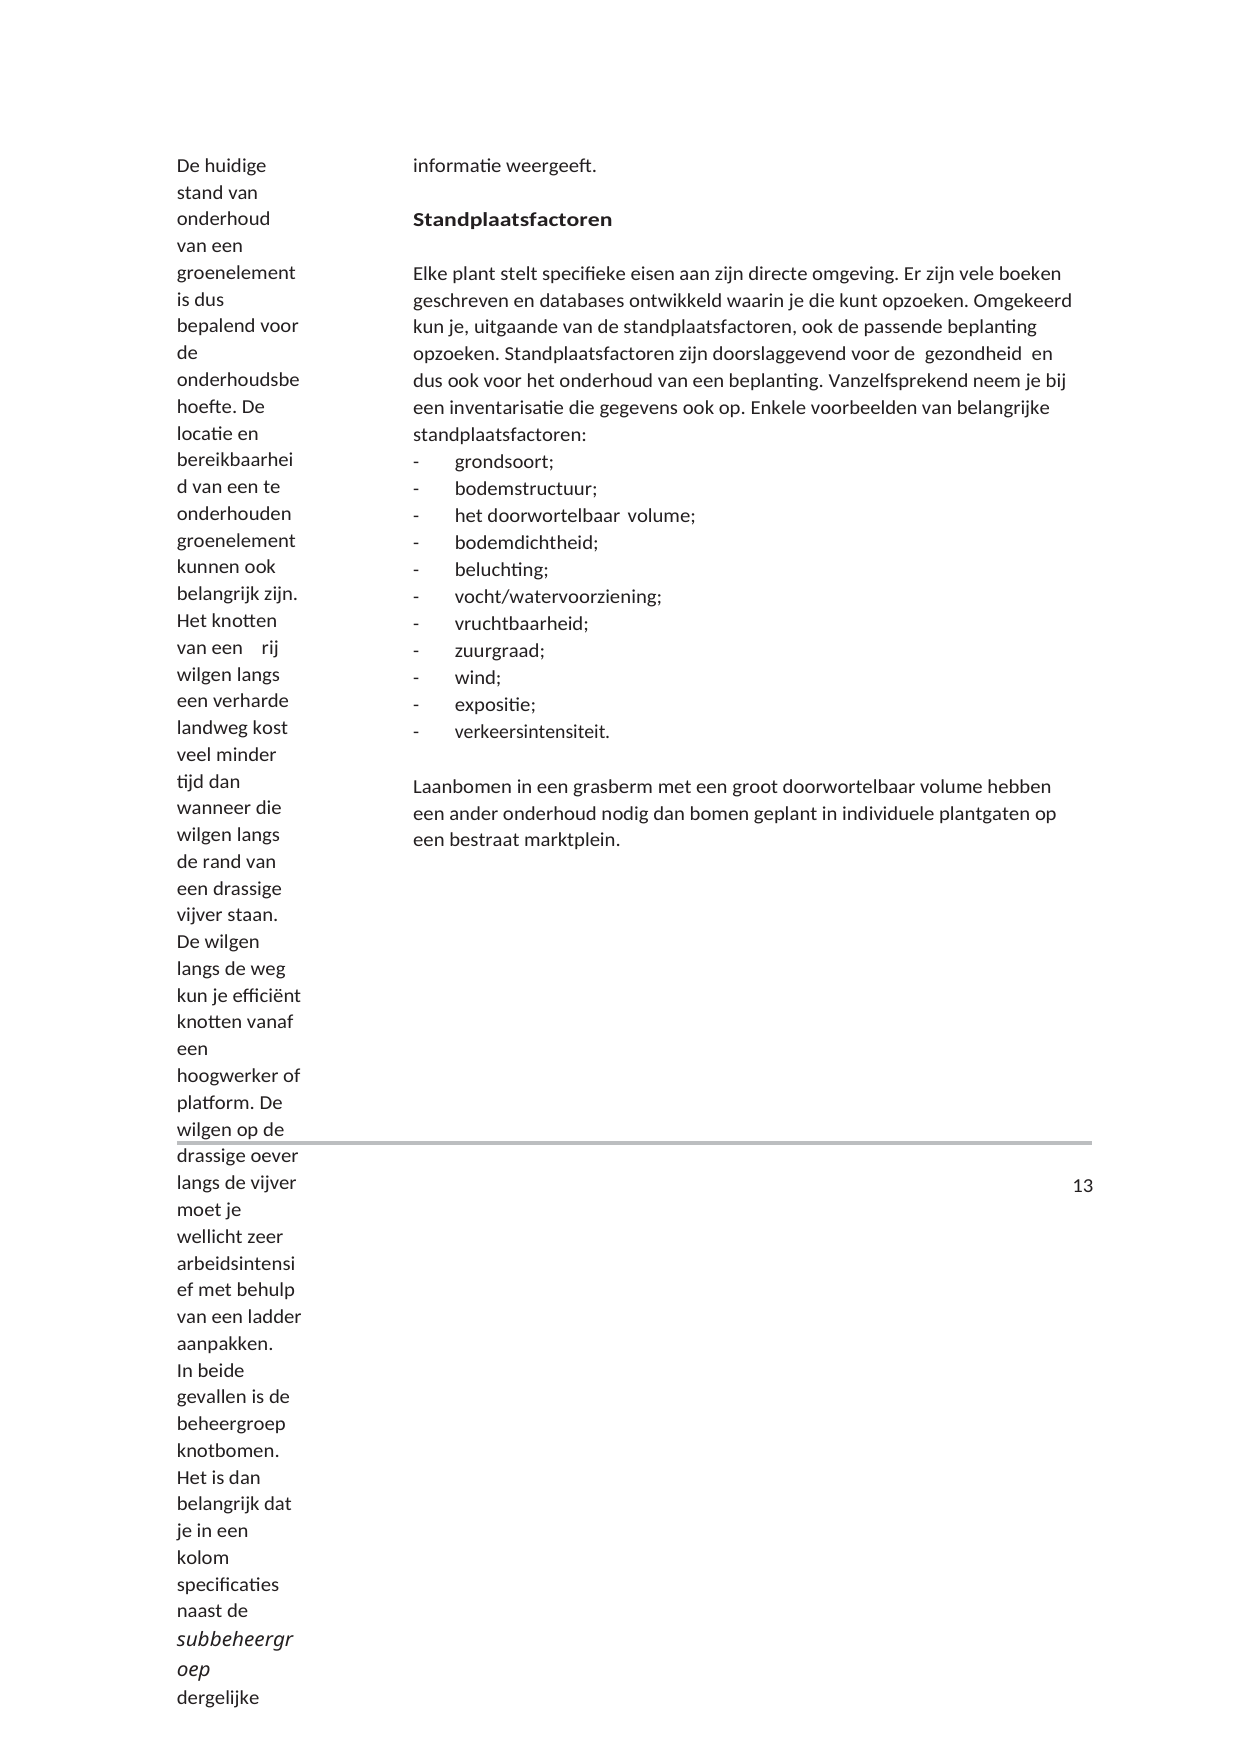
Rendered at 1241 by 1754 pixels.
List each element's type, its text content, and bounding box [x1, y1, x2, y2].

list grondsoort; [413, 449, 1107, 473]
text Elke plant stelt specifieke eisen aan zijn directe omgeving. Er zijn vele boeken geschreven en databases ontwikkeld waarin je die kunt opzoeken. Omgekeerd kun je, uitgaande van de standplaatsfactoren, ook de passende beplanting opzoeken. Standplaatsfactoren zijn doorslaggevend voor de gezondheid en dus ook voor het onderhoud van een beplanting. Vanzelfsprekend neem je bij een inventarisatie die gegevens ook op. Enkele voorbeelden van belangrijke standplaatsfactoren: [413, 261, 1082, 446]
list zuurgraad; [413, 638, 1107, 662]
list expositie; [413, 693, 1107, 717]
list vruchtbaarheid; [413, 611, 1107, 636]
subtitle Standplaatsfactoren [413, 207, 1107, 231]
list het doorwortelbaar volume; [413, 503, 1107, 527]
list beluchting; [413, 557, 1107, 581]
list vocht/watervoorziening; [413, 584, 1107, 608]
list bodemstructuur; [413, 476, 1107, 500]
text Laanbomen in een grasberm met een groot doorwortelbaar volume hebben een ander onderhoud nodig dan bomen geplant in individuele plantgaten op een bestraat marktplein. [413, 774, 1082, 852]
list wind; [413, 665, 1107, 689]
list verkeersintensiteit. [413, 719, 1107, 744]
list bodemdichtheid; [413, 530, 1107, 554]
text De huidige stand van onderhoud van een groenelement is dus bepalend voor de onderhoudsbehoefte. De locatie en bereikbaarheid van een te onderhouden groenelement kunnen ook belangrijk zijn. Het knotten van een rij wilgen langs een verharde landweg kost veel minder tijd dan wanneer die wilgen langs de rand van een drassige vijver staan. De wilgen langs de weg kun je efficiënt knotten vanaf een hoogwerker of platform. De wilgen op de drassige oever langs de vijver moet je wellicht zeer arbeidsintensief met behulp van een ladder aanpakken. [177, 153, 304, 1141]
text In beide gevallen is de beheergroep knotbomen. Het is dan belangrijk dat je in een kolom specificaties naast de subbeheergroep dergelijke informatie weergeeft. [177, 1358, 294, 1709]
text 13 [372, 1173, 1093, 1198]
text In beide gevallen is de beheergroep knotbomen. Het is dan belangrijk dat je in een kolom specificaties naast de subbeheergroep dergelijke informatie weergeeft. [413, 153, 1082, 177]
